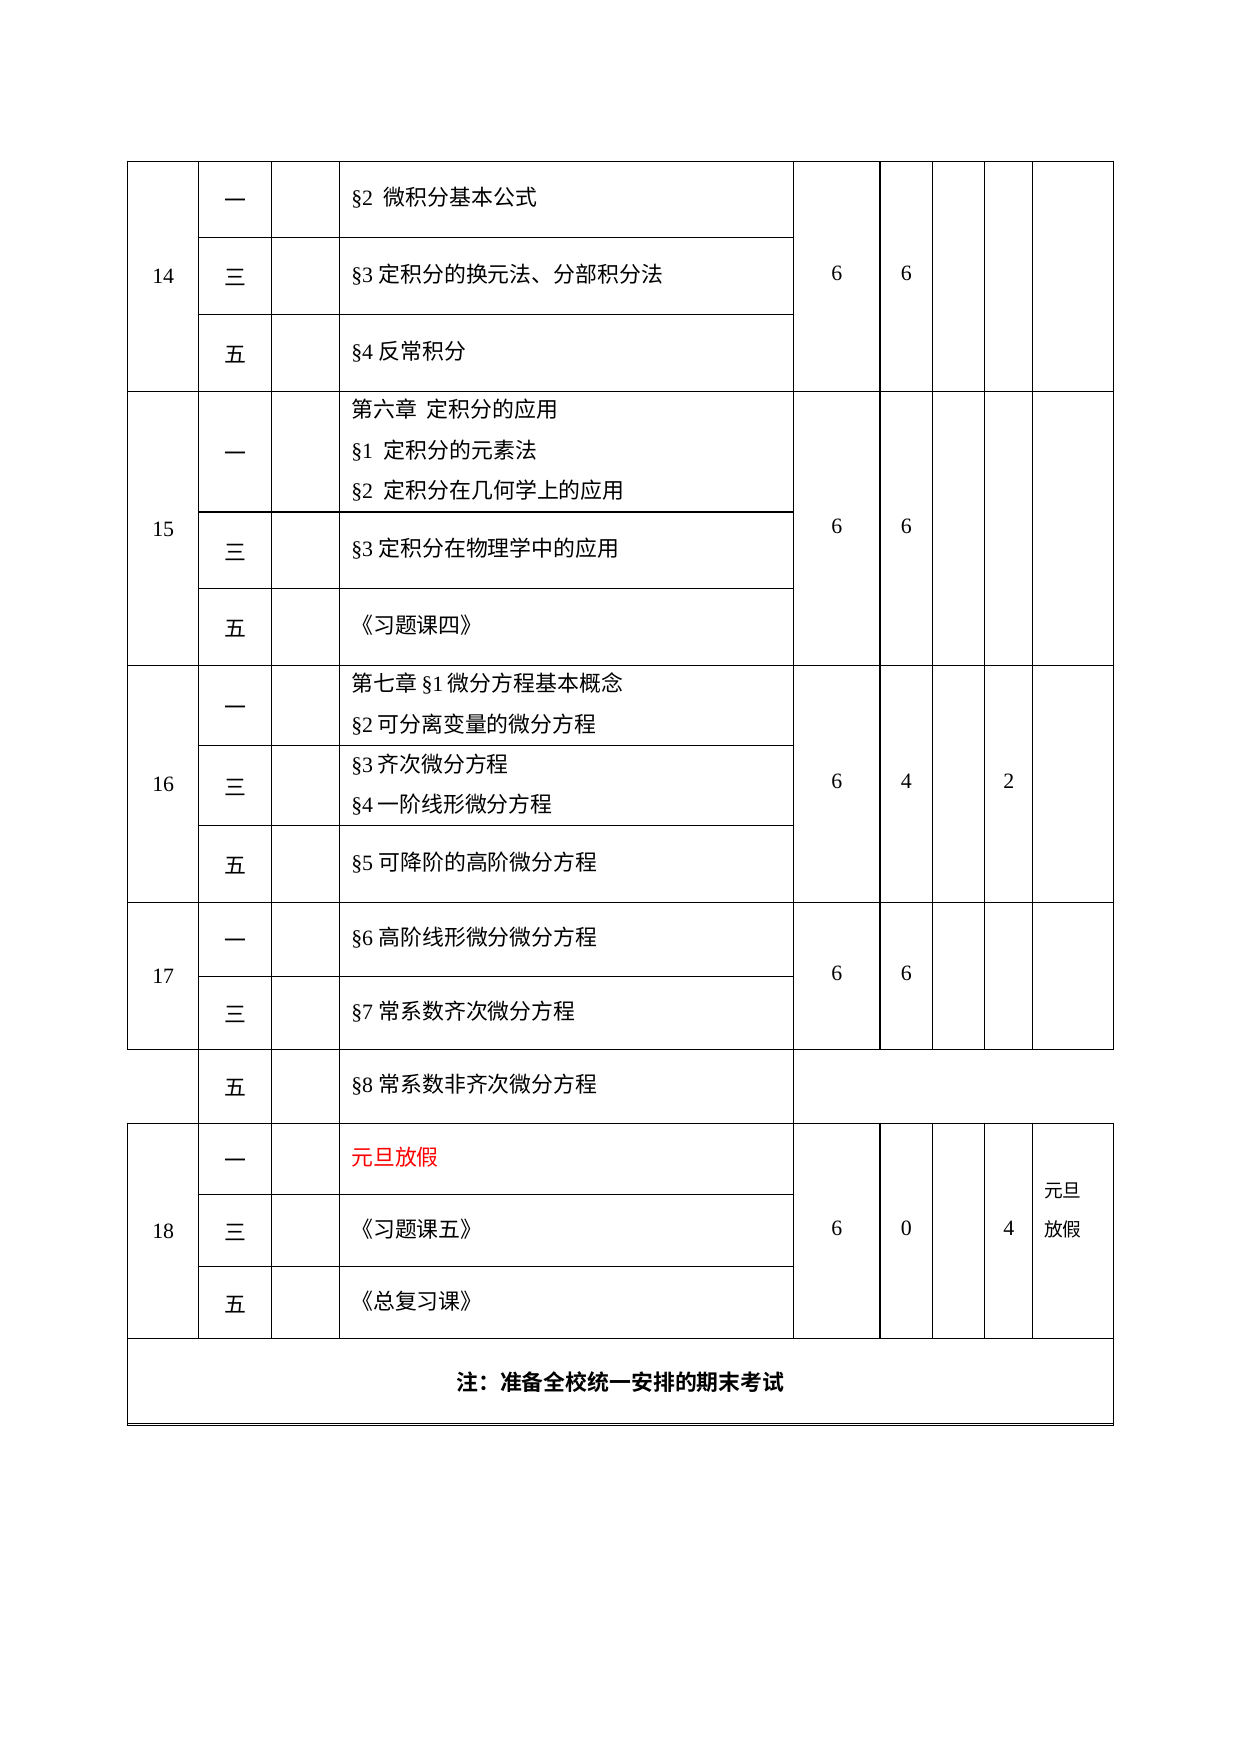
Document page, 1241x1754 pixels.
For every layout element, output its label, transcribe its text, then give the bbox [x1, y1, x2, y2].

table_cell [272, 315, 339, 391]
table_cell 0 [881, 1124, 932, 1338]
table_cell [985, 903, 1032, 1049]
table_cell [933, 1124, 984, 1338]
table_cell [933, 392, 984, 665]
table_cell [933, 162, 984, 391]
table_cell [272, 392, 339, 511]
table_cell [272, 1267, 339, 1338]
table_cell 五 [199, 315, 271, 391]
table_cell [272, 513, 339, 588]
table_cell 6 [794, 1124, 879, 1338]
table_cell [933, 903, 984, 1049]
table_cell 第六章 定积分的应用 §1 定积分的元素法 §2 定积分在几何学上的应用 [340, 392, 793, 511]
table_cell [1033, 666, 1113, 902]
table_cell [985, 162, 1032, 391]
table_cell 18 [128, 1124, 198, 1338]
table_cell 16 [128, 666, 198, 902]
table_cell §3 定积分的换元法、分部积分法 [340, 238, 793, 314]
table_cell §8 常系数非齐次微分方程 [340, 1050, 793, 1122]
table_cell §3 定积分在物理学中的应用 [340, 513, 793, 588]
table_cell [272, 238, 339, 314]
table_cell 15 [128, 392, 198, 665]
table_cell 元旦 放假 [1033, 1124, 1113, 1338]
table_cell 一 [199, 666, 271, 745]
table_cell [272, 903, 339, 976]
table_cell 17 [128, 903, 198, 1049]
table_cell 6 [794, 162, 879, 391]
table_cell 一 [199, 903, 271, 976]
table_cell [985, 392, 1032, 665]
table_cell 6 [794, 666, 879, 902]
table_cell 6 [794, 392, 879, 665]
table_cell [1033, 903, 1113, 1049]
table_cell 2 [985, 666, 1032, 902]
table_cell 6 [794, 903, 879, 1049]
table_cell §7 常系数齐次微分方程 [340, 977, 793, 1049]
table_cell 6 [881, 903, 932, 1049]
table_cell 第七章 §1微分方程基本概念 §2可分离变量的微分方程 [340, 666, 793, 745]
table_cell 三 [199, 513, 271, 588]
table_cell [272, 589, 339, 665]
table_cell 一 [199, 162, 271, 237]
table_cell §3齐次微分方程 §4一阶线形微分方程 [340, 746, 793, 825]
table_cell 五 [199, 1050, 271, 1122]
table_cell §2 微积分基本公式 [340, 162, 793, 237]
table_cell [272, 666, 339, 745]
table_cell 元旦放假 [340, 1124, 793, 1194]
table_cell [272, 1124, 339, 1194]
table_cell 五 [199, 589, 271, 665]
table_cell §5 可降阶的高阶微分方程 [340, 826, 793, 902]
table_cell [272, 162, 339, 237]
table_cell 4 [881, 666, 932, 902]
table_cell 三 [199, 238, 271, 314]
table_cell 《习题课五》 [340, 1195, 793, 1266]
table_cell [272, 977, 339, 1049]
table_cell 《总复习课》 [340, 1267, 793, 1338]
table_cell 三 [199, 1195, 271, 1266]
table_cell §4 反常积分 [340, 315, 793, 391]
table_cell [272, 1195, 339, 1266]
table_cell 4 [985, 1124, 1032, 1338]
table_cell 五 [199, 826, 271, 902]
table_cell 《习题课四》 [340, 589, 793, 665]
table_cell 一 [199, 392, 271, 511]
table_cell 6 [881, 392, 932, 665]
table_cell 注：准备全校统一安排的期末考试 [128, 1339, 1113, 1423]
table_cell 一 [199, 1124, 271, 1194]
table_cell [933, 666, 984, 902]
table_cell §6 高阶线形微分微分方程 [340, 903, 793, 976]
table_cell [272, 1050, 339, 1122]
table_cell [272, 826, 339, 902]
table_cell 6 [881, 162, 932, 391]
table_cell 三 [199, 977, 271, 1049]
table_cell 三 [199, 746, 271, 825]
table_cell 五 [199, 1267, 271, 1338]
table_cell [1033, 162, 1113, 391]
table_cell [1033, 392, 1113, 665]
table_cell 14 [128, 162, 198, 391]
table_cell [272, 746, 339, 825]
